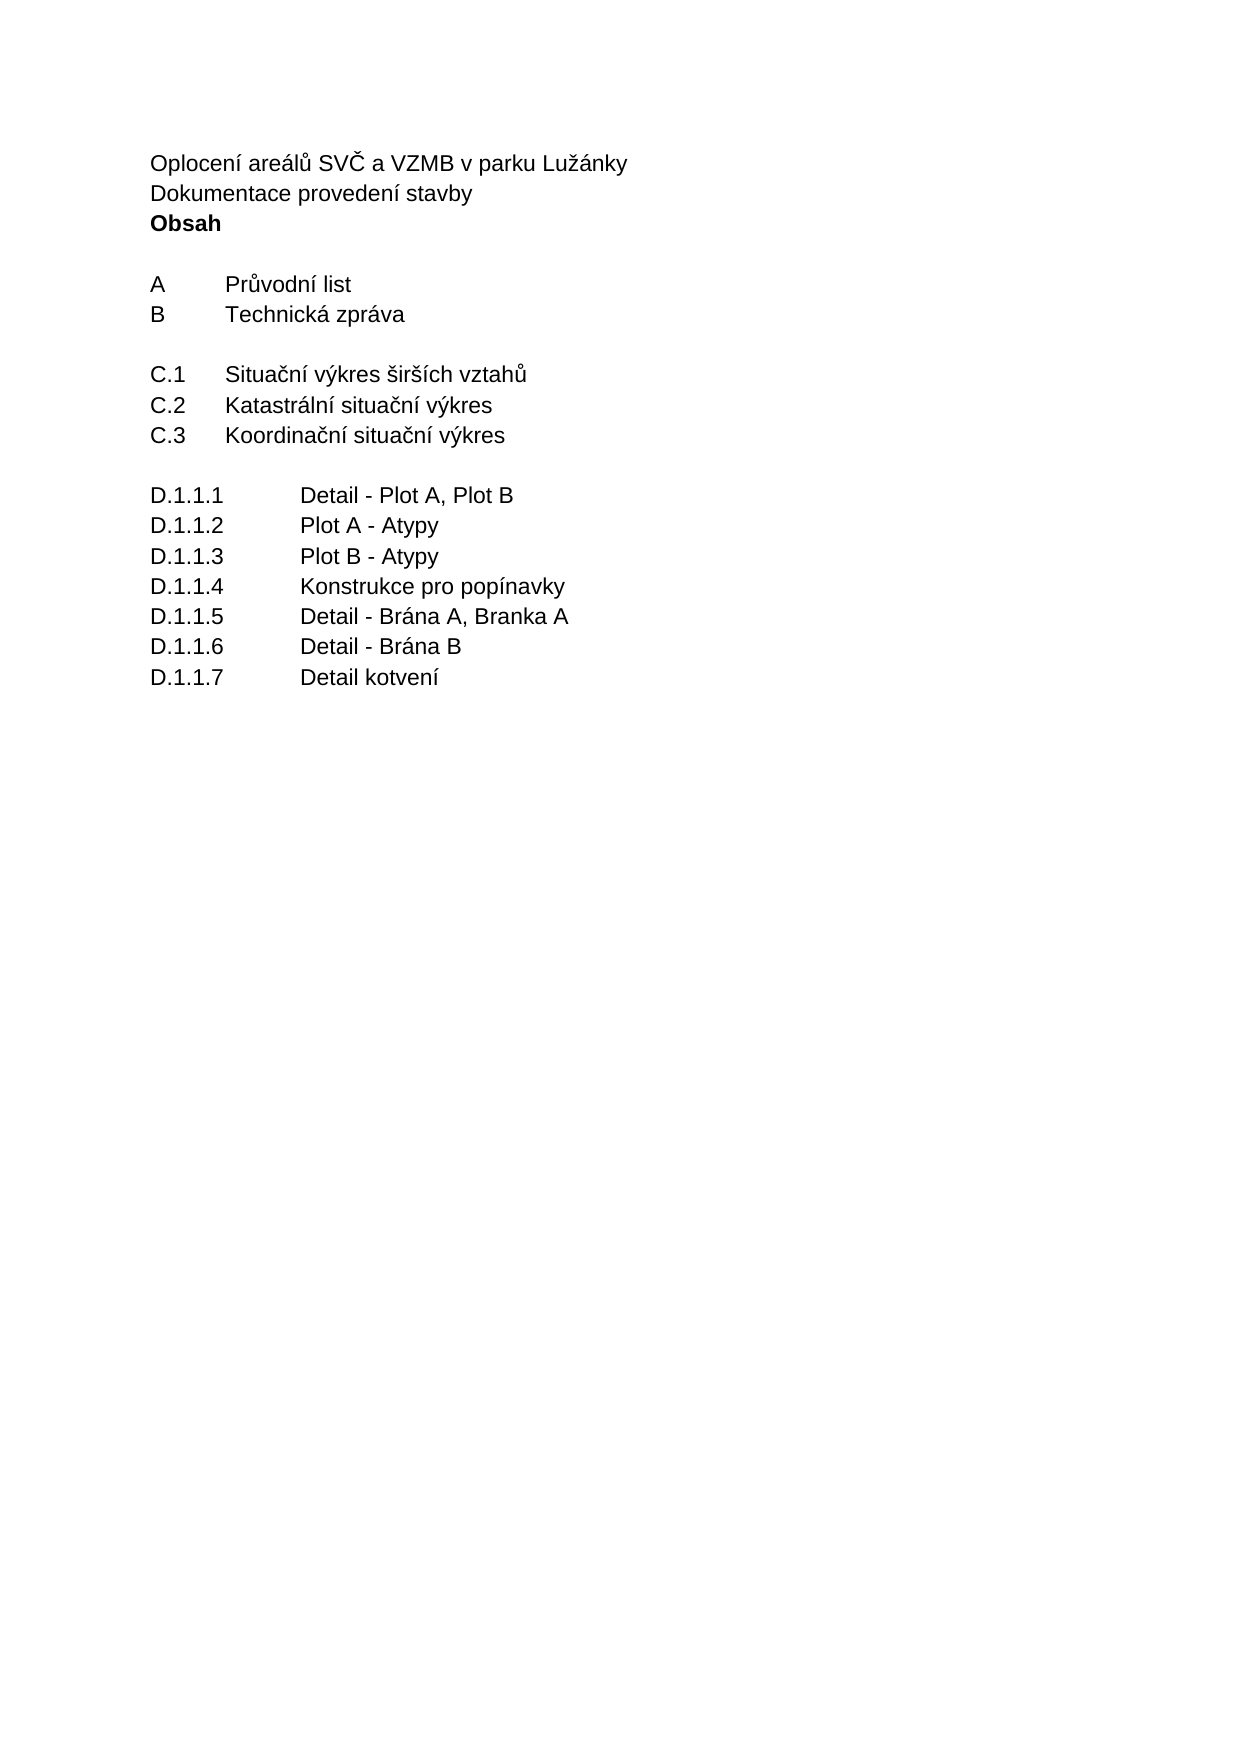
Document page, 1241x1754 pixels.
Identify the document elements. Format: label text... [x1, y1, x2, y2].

text D.1.1.4 Konstrukce pro popínavky [150, 573, 1090, 599]
text C.1 Situační výkres širších vztahů [150, 361, 1090, 388]
text D.1.1.3 Plot B - Atypy [150, 543, 1090, 569]
text D.1.1.2 Plot A - Atypy [150, 512, 1090, 539]
text D.1.1.7 Detail kotvení [150, 663, 1090, 690]
text D.1.1.5 Detail - Brána A, Branka A [150, 603, 1090, 629]
text A Průvodní list [150, 271, 1090, 297]
text Obsah [150, 210, 1090, 237]
text C.3 Koordinační situační výkres [150, 422, 1090, 448]
text Dokumentace provedení stavby [150, 180, 1090, 207]
text D.1.1.1 Detail - Plot A, Plot B [150, 482, 1090, 509]
text C.2 Katastrální situační výkres [150, 392, 1090, 418]
text D.1.1.6 Detail - Brána B [150, 633, 1090, 660]
text B Technická zpráva [150, 301, 1090, 327]
text Oplocení areálů SVČ a VZMB v parku Lužánky [150, 150, 1090, 176]
